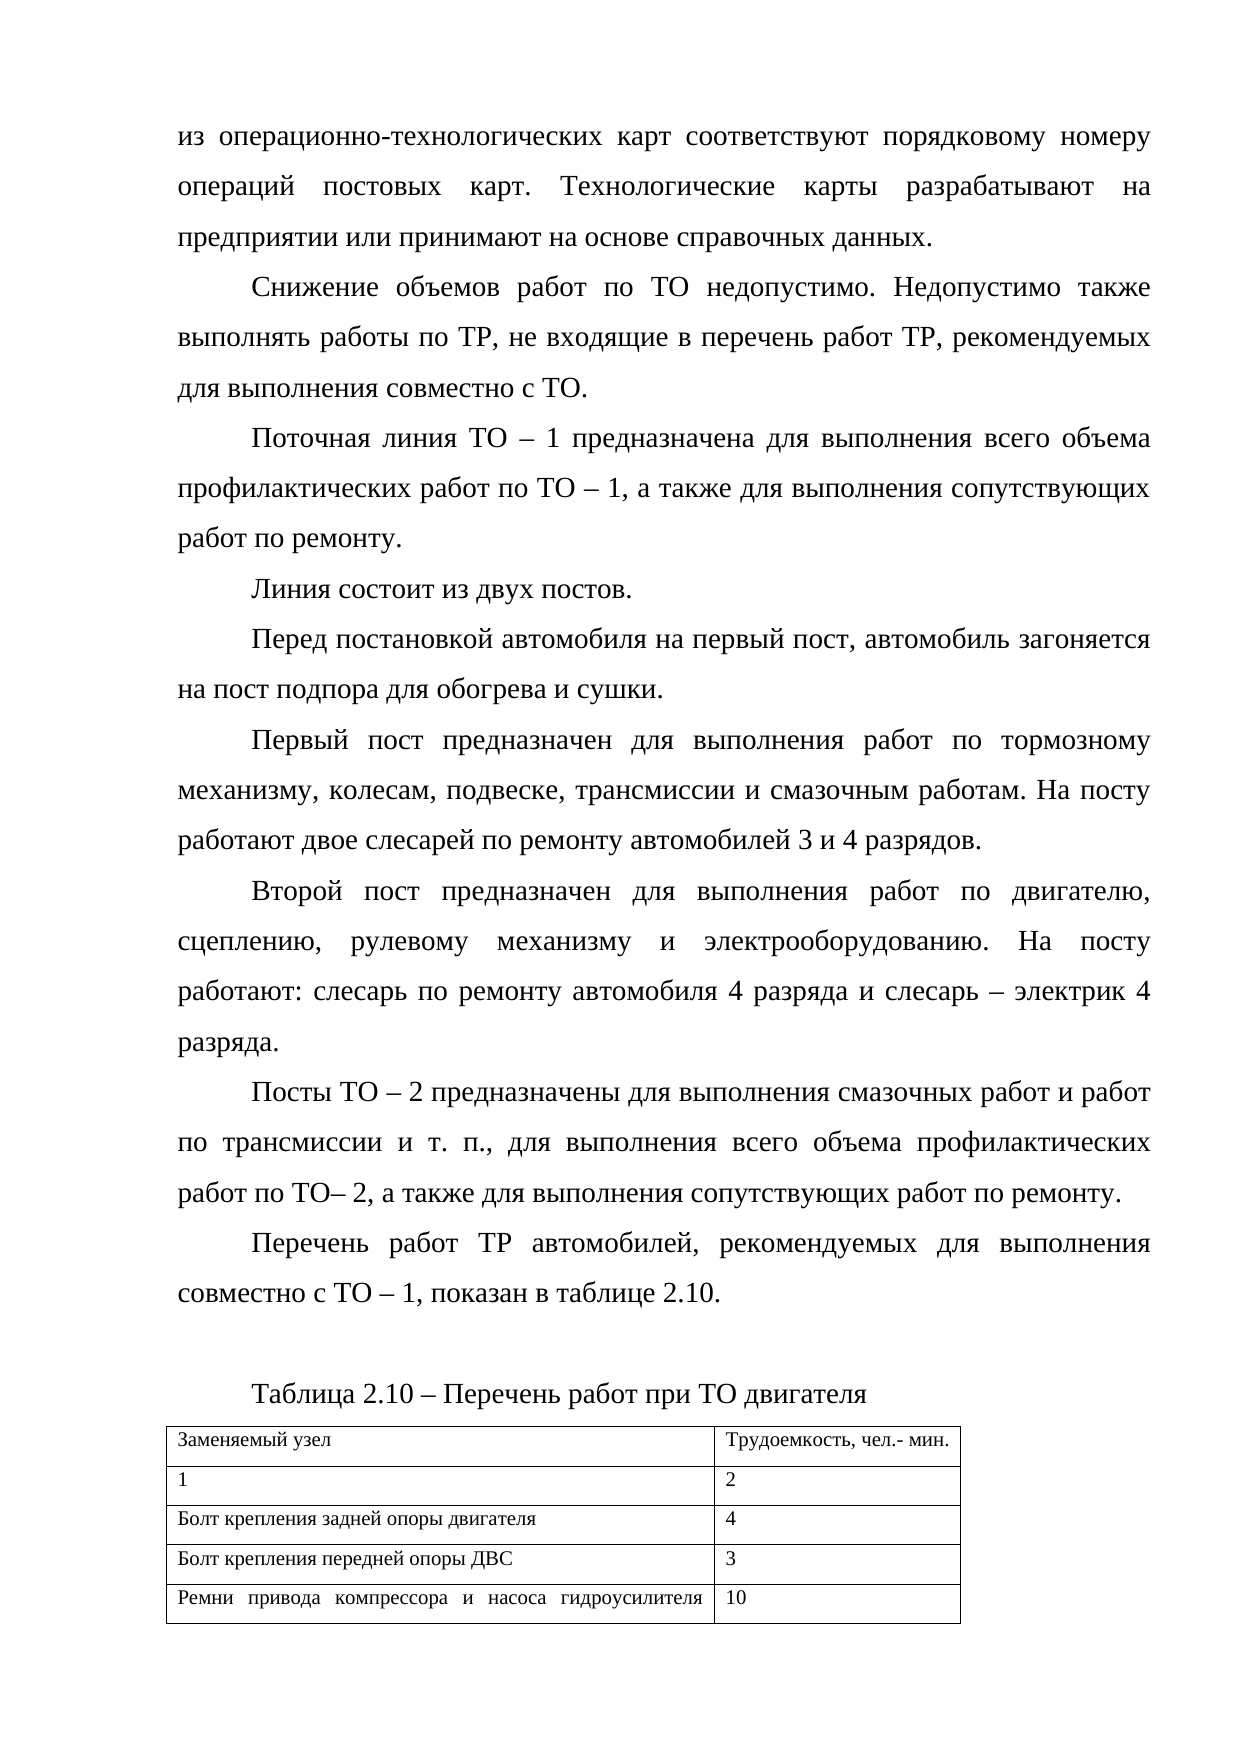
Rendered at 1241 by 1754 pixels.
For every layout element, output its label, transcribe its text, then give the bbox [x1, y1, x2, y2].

text Снижение объемов работ по ТО недопустимо. Недопустимо также выполнять работы по ТР, не входящие в перечень работ ТР, рекомендуемых для выполнения совместно с ТО. [177, 269, 1152, 403]
text Посты ТО – 2 предназначены для выполнения смазочных работ и работ по трансмиссии и т. п., для выполнения всего объема профилактических работ по ТО– 2, а также для выполнения сопутствующих работ по ремонту. [177, 1074, 1152, 1208]
text Перечень работ ТР автомобилей, рекомендуемых для выполнения совместно с ТО – 1, показан в таблице 2.10. [177, 1225, 1152, 1309]
text Перед постановкой автомобиля на первый пост, автомобиль загоняется на пост подпора для обогрева и сушки. [177, 621, 1152, 705]
table_cell 10 [715, 1585, 960, 1623]
table_cell Болт крепления задней опоры двигателя [167, 1506, 714, 1544]
text Линия состоит из двух постов. [177, 571, 1152, 604]
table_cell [167, 1585, 714, 1623]
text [177, 118, 1152, 252]
text Первый пост предназначен для выполнения работ по тормозному механизму, колесам, подвеске, трансмиссии и смазочным работам. На посту работают двое слесарей по ремонту автомобилей 3 и 4 разрядов. [177, 722, 1152, 856]
table_cell 2 [715, 1467, 960, 1505]
table_cell 1 [167, 1467, 714, 1505]
table_header Трудоемкость, чел.- мин. [715, 1427, 960, 1466]
table_cell 4 [715, 1506, 960, 1544]
table_header Заменяемый узел [167, 1427, 714, 1466]
text Таблица 2.10 – Перечень работ при ТО двигателя [177, 1376, 1152, 1409]
table_cell 3 [715, 1545, 960, 1584]
text Поточная линия ТО – 1 предназначена для выполнения всего объема профилактических работ по ТО – 1, а также для выполнения сопутствующих работ по ремонту. [177, 420, 1152, 554]
table_cell Болт крепления передней опоры ДВС [167, 1545, 714, 1584]
text Второй пост предназначен для выполнения работ по двигателю, сцеплению, рулевому механизму и электрооборудованию. На посту работают: слесарь по ремонту автомобиля 4 разряда и слесарь – электрик 4 разряда. [177, 873, 1152, 1057]
